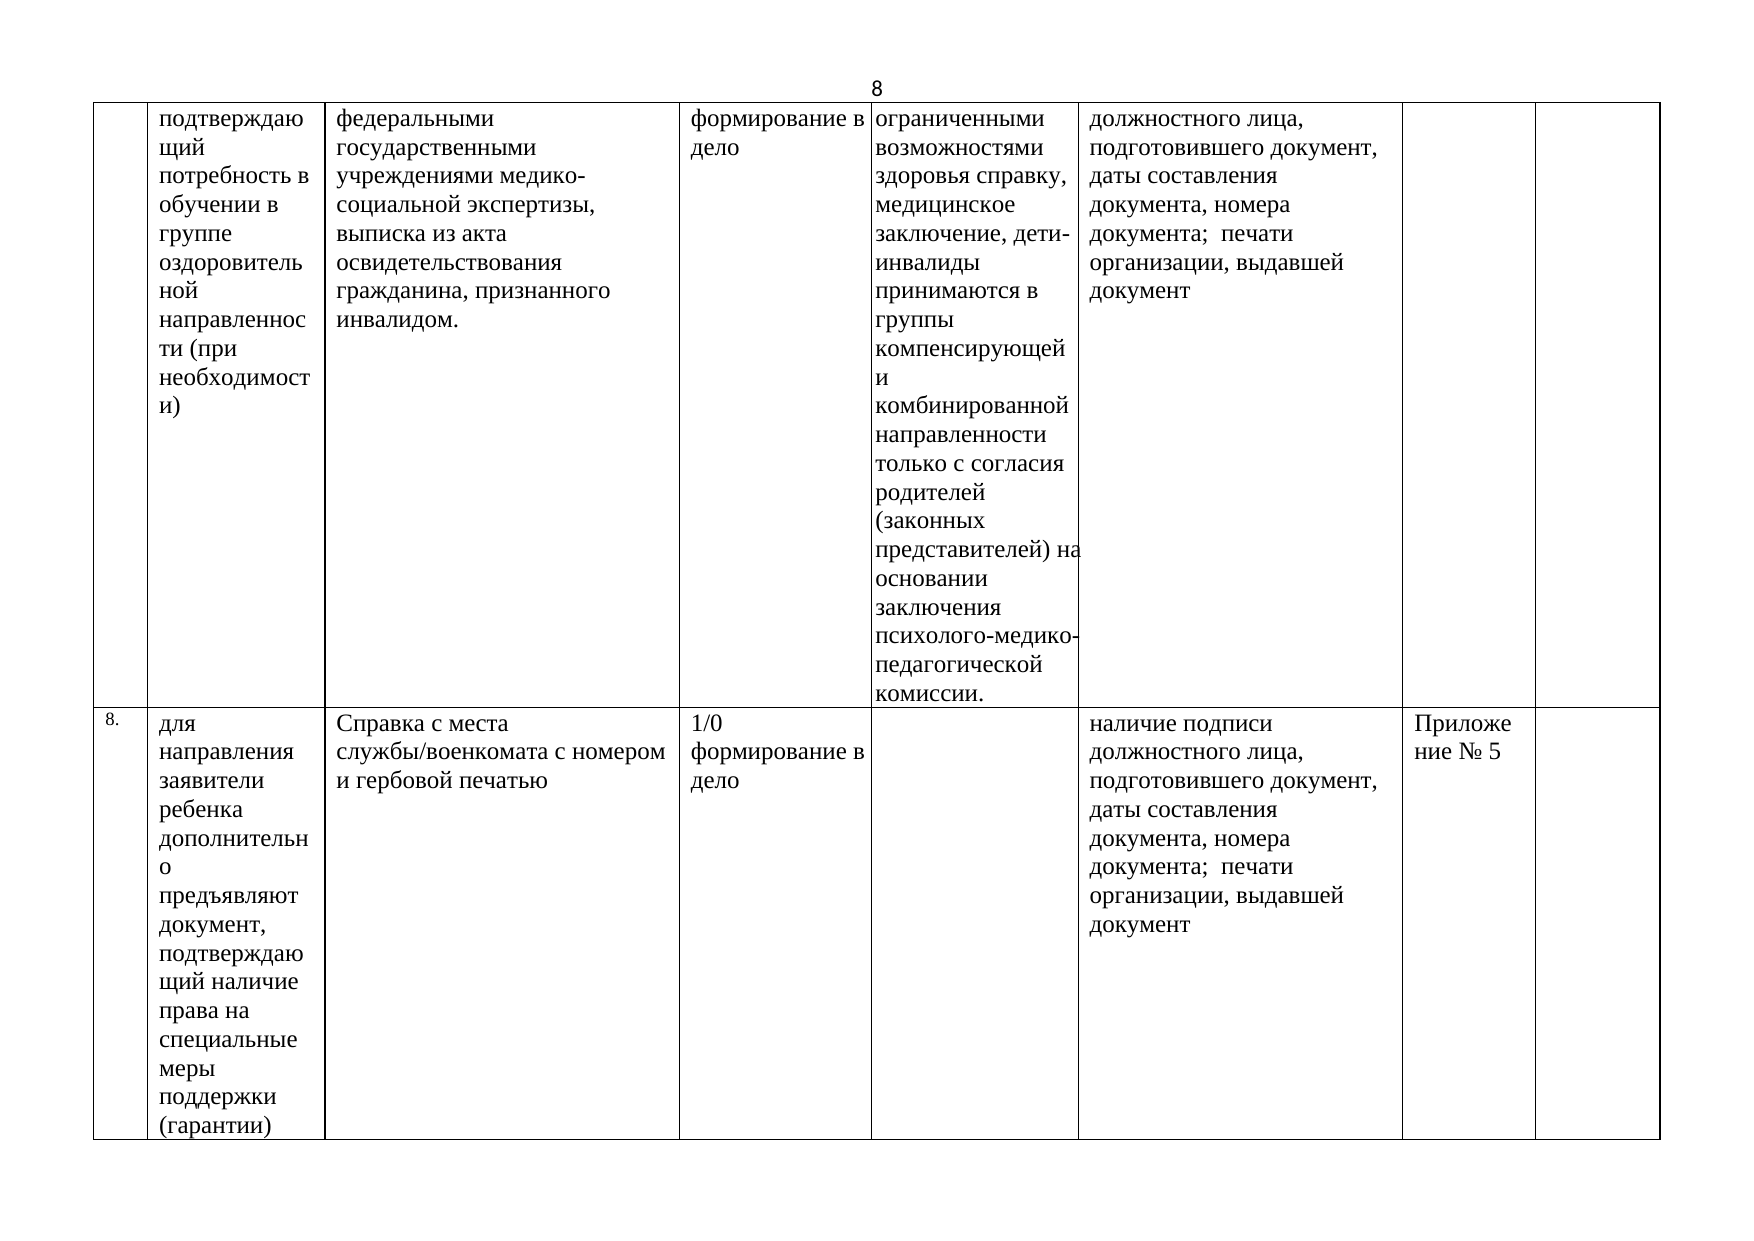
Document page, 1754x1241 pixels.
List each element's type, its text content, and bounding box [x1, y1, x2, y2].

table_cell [872, 103, 1078, 707]
table_cell [872, 708, 1078, 1139]
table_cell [148, 103, 324, 707]
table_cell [148, 708, 324, 1139]
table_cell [1079, 708, 1402, 1139]
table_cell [680, 708, 871, 1139]
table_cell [326, 708, 679, 1139]
table_cell Приложение № 5 [1403, 708, 1535, 1139]
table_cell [1079, 103, 1402, 707]
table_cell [680, 103, 871, 707]
table_cell - [1536, 103, 1659, 707]
table_cell [94, 708, 147, 1139]
table_cell - [1403, 103, 1535, 707]
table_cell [326, 103, 679, 707]
table_cell [94, 103, 147, 707]
table_cell [1536, 708, 1659, 1139]
